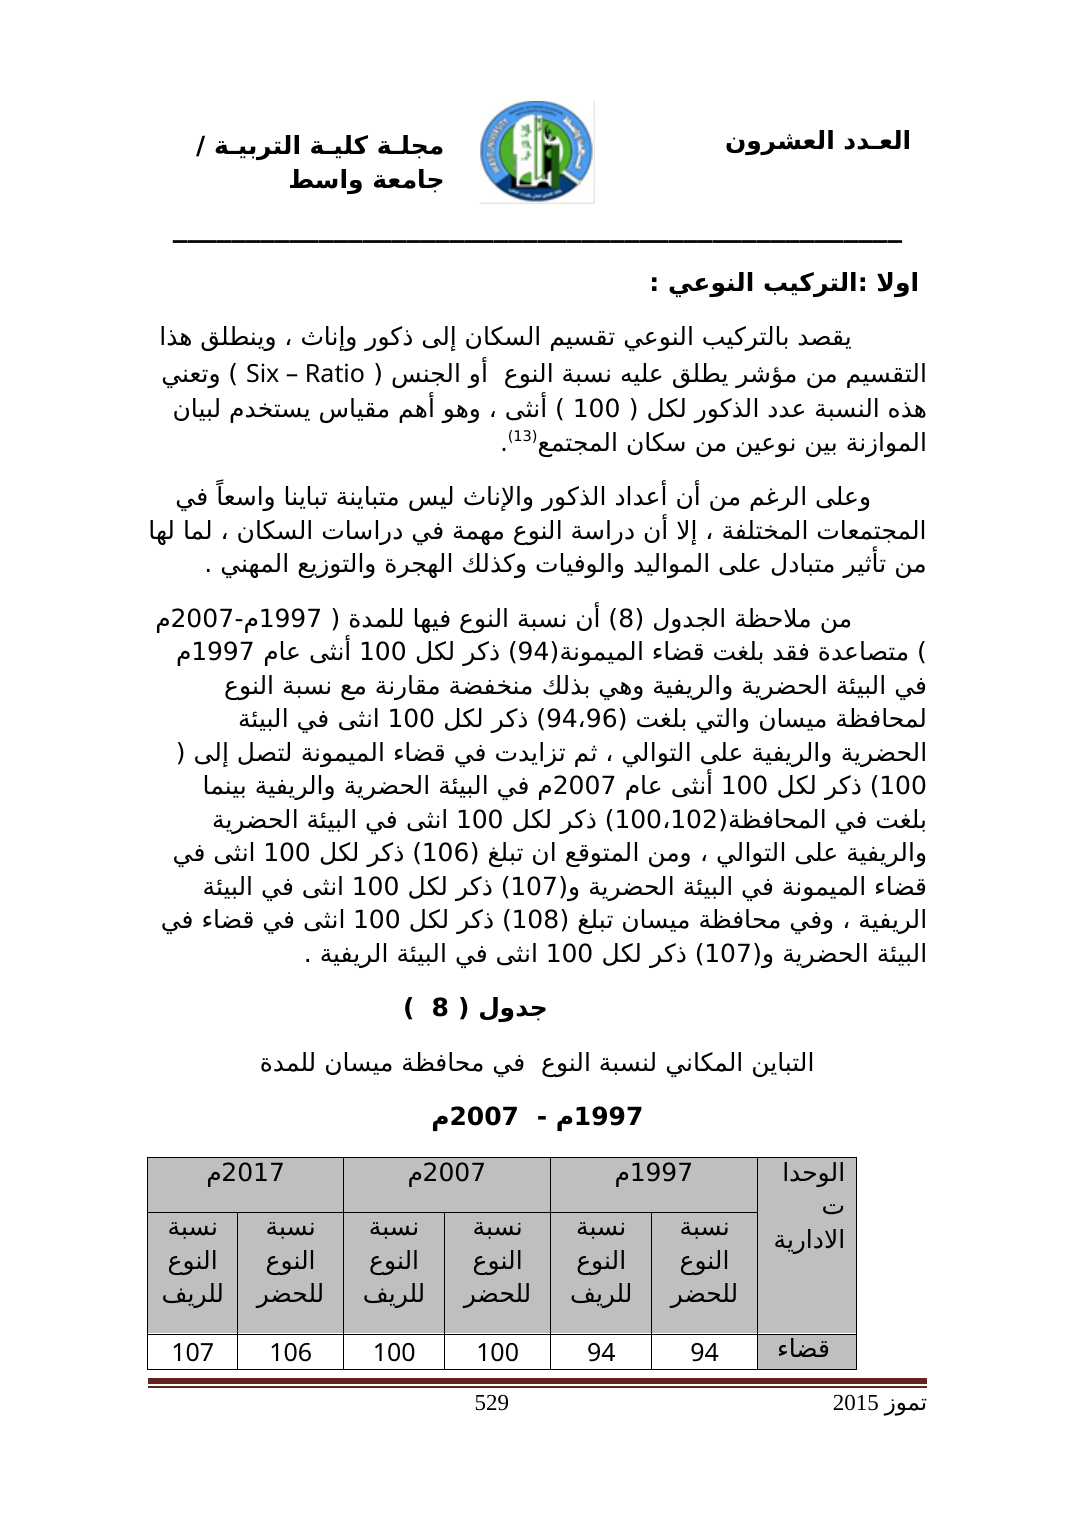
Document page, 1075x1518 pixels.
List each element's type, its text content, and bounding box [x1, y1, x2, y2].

text 1997م - 2007م [148, 1102, 927, 1131]
table_cell 94 [652, 1335, 757, 1369]
table_cell 94 [551, 1335, 651, 1369]
picture [479, 101, 595, 205]
text جدول ( 8 ) [148, 993, 927, 1023]
table_header 2017م [148, 1158, 343, 1212]
table_cell نسبة النوع للحضر [238, 1213, 343, 1333]
table_cell 107 [148, 1335, 237, 1369]
table_cell نسبة النوع للريف [148, 1213, 237, 1333]
table_header 1997م [551, 1158, 757, 1212]
table_header 2007م [344, 1158, 550, 1212]
table_header الوحدات الادارية [758, 1158, 856, 1333]
table_cell نسبة النوع للحضر [652, 1213, 757, 1333]
text يقصد بالتركيب النوعي تقسيم السكان إلى ذكور وإناث ، وينطلق هذا التقسيم من مؤشر يطلق عليه نسبة النوع أو الجنس ( Six – Ratio ) وتعني هذه النسبة عدد الذكور لكل ( 100 ) أنثى ، وهو أهم مقياس يستخدم لبيان الموازنة بين نوعين من سكان المجتمع(13). [148, 322, 927, 457]
text من ملاحظة الجدول (8) أن نسبة النوع فيها للمدة ( 1997م-2007م ) متصاعدة فقد بلغت قضاء الميمونة(94) ذكر لكل 100 أنثى عام 1997م في البيئة الحضرية والريفية وهي بذلك منخفضة مقارنة مع نسبة النوع لمحافظة ميسان والتي بلغت (94،96) ذكر لكل 100 انثى في البيئة الحضرية والريفية على التوالي ، ثم تزايدت في قضاء الميمونة لتصل إلى (100) ذكر لكل 100 أنثى عام 2007م في البيئة الحضرية والريفية بينما بلغت في المحافظة(100،102) ذكر لكل 100 انثى في البيئة الحضرية والريفية على التوالي ، ومن المتوقع ان تبلغ (106) ذكر لكل 100 انثى في قضاء الميمونة في البيئة الحضرية و(107) ذكر لكل 100 انثى في البيئة الريفية ، وفي محافظة ميسان تبلغ (108) ذكر لكل 100 انثى في قضاء في البيئة الحضرية و(107) ذكر لكل 100 انثى في البيئة الريفية . [148, 604, 927, 968]
table_cell 100 [445, 1335, 550, 1369]
table_cell 100 [344, 1335, 444, 1369]
table_cell نسبة النوع للريف [344, 1213, 444, 1333]
text التباين المكاني لنسبة النوع في محافظة ميسان للمدة [148, 1048, 927, 1077]
table_cell 106 [238, 1335, 343, 1369]
table_cell نسبة النوع للحضر [445, 1213, 550, 1333]
text وعلى الرغم من أن أعداد الذكور والإناث ليس متباينة تباينا واسعاً في المجتمعات المختلفة ، إلا أن دراسة النوع مهمة في دراسات السكان ، لما لها من تأثير متبادل على المواليد والوفيات وكذلك الهجرة والتوزيع المهني . [148, 482, 927, 578]
text اولا :التركيب النوعي : [148, 268, 927, 297]
table_cell قضاء الميمونة [758, 1335, 856, 1369]
table_cell نسبة النوع للريف [551, 1213, 651, 1333]
